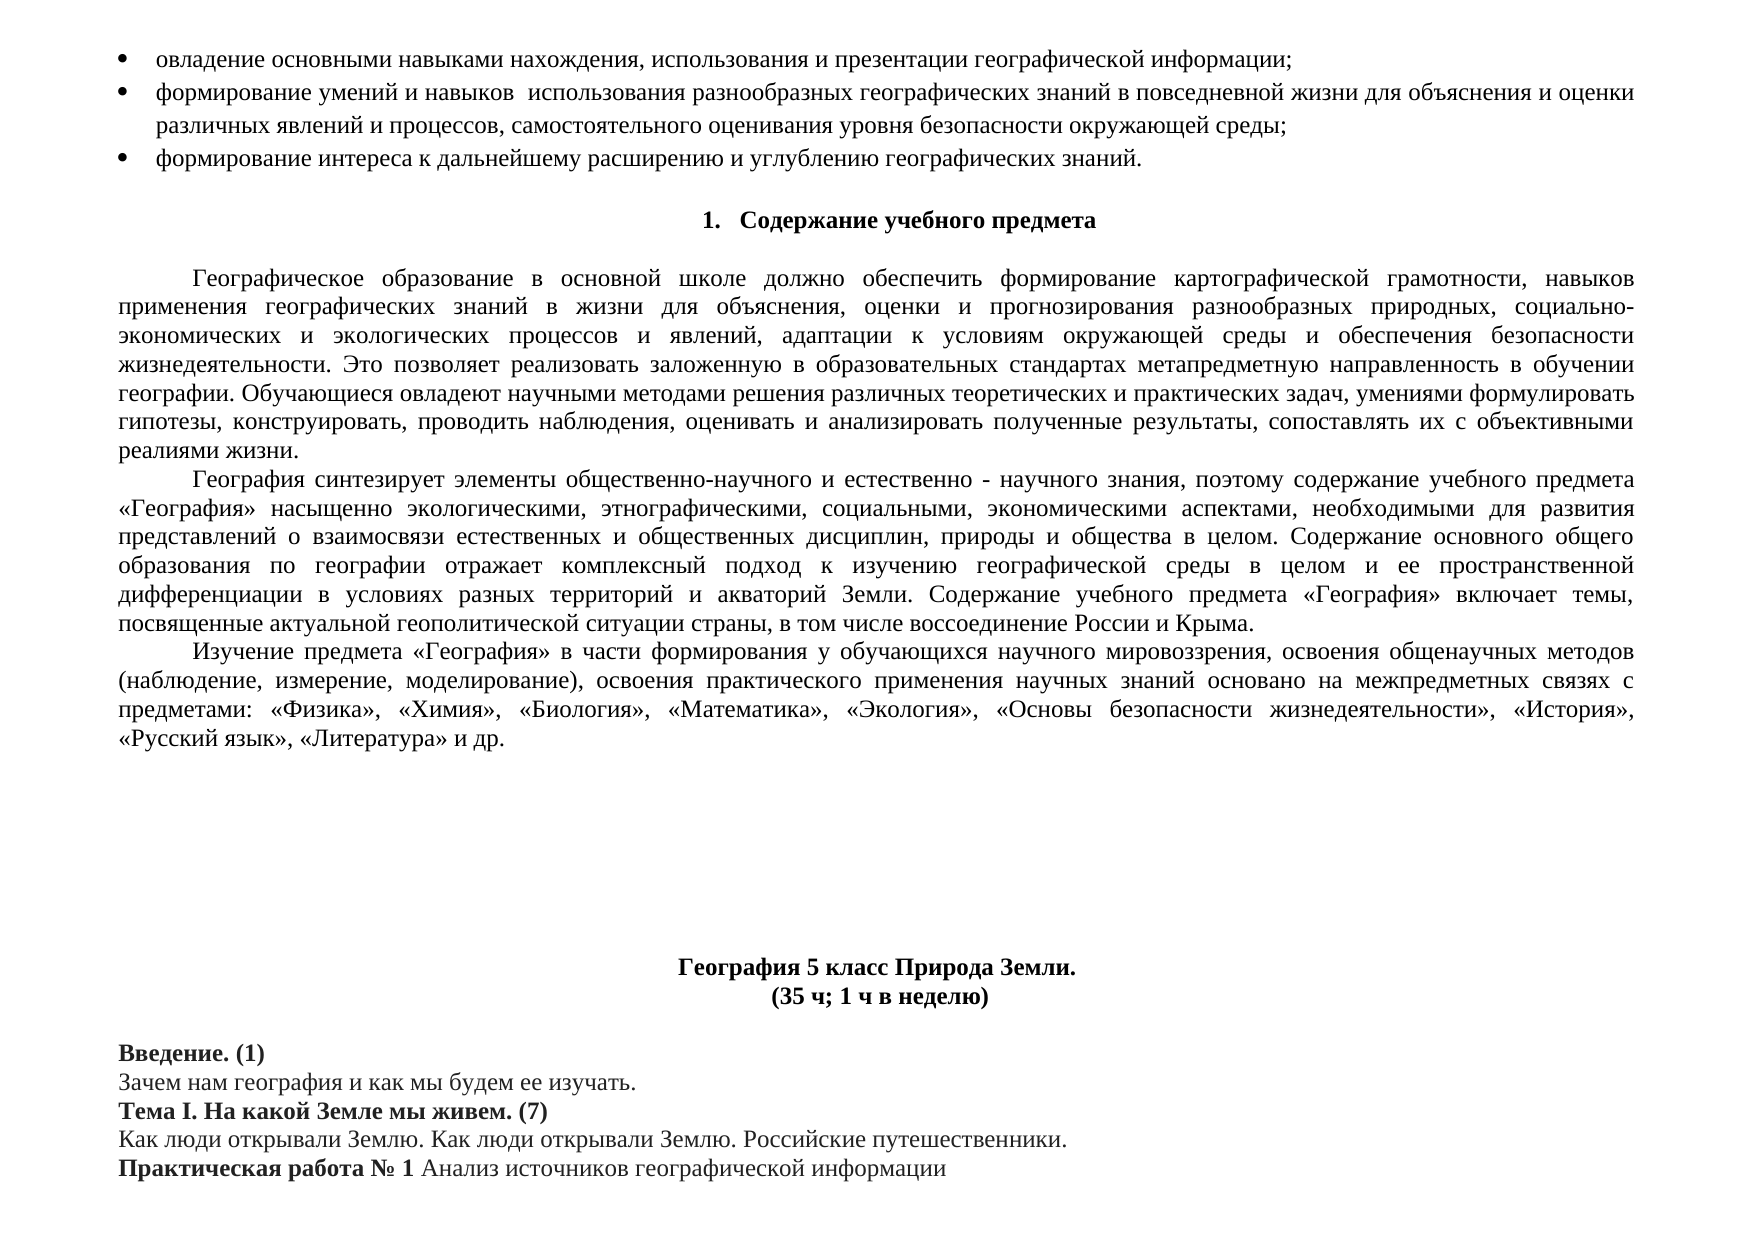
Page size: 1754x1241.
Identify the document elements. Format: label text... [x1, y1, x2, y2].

list формирование интереса к дальнейшему расширению и углублению географических знаний. [118, 143, 1636, 172]
text География 5 класс Природа Земли. [118, 952, 1636, 981]
text Изучение предмета «География» в части формирования у обучающихся научного мировоззрения, освоения общенаучных методов (наблюдение, измерение, моделирование), освоения практического применения научных знаний основано на межпредметных связях с предметами: «Физика», «Химия», «Биология», «Математика», «Экология», «Основы безопасности жизнедеятельности», «История», «Русский язык», «Литература» и др. [118, 636, 1636, 751]
list формирование умений и навыков использования разнообразных географических знаний в повседневной жизни для объяснения и оценки различных явлений и процессов, самостоятельного оценивания уровня безопасности окружающей среды; [118, 77, 1636, 139]
list овладение основными навыками нахождения, использования и презентации географической информации; [118, 44, 1636, 73]
text География синтезирует элементы общественно-научного и естественно - научного знания, поэтому содержание учебного предмета «География» насыщенно экологическими, этнографическими, социальными, экономическими аспектами, необходимыми для развития представлений о взаимосвязи естественных и общественных дисциплин, природы и общества в целом. Содержание основного общего образования по географии отражает комплексный подход к изучению географической среды в целом и ее пространственной дифференциации в условиях разных территорий и акваторий Земли. Содержание учебного предмета «География» включает темы, посвященные актуальной геополитической ситуации страны, в том числе воссоединение России и Крыма. [118, 464, 1636, 636]
text Как люди открывали Землю. Как люди открывали Землю. Российские путешественники. [118, 1124, 1636, 1153]
list Содержание учебного предмета [162, 205, 1636, 234]
text Практическая работа № 1 Анализ источников географической информации [118, 1153, 1636, 1182]
text (35 ч; 1 ч в неделю) [118, 981, 1636, 1009]
text Введение. (1) [118, 1038, 1636, 1067]
text Тема I. На какой Земле мы живем. (7) [118, 1096, 1636, 1124]
text Географическое образование в основной школе должно обеспечить формирование картографической грамотности, навыков применения географических знаний в жизни для объяснения, оценки и прогнозирования разнообразных природных, социально-экономических и экологических процессов и явлений, адаптации к условиям окружающей среды и обеспечения безопасности жизнедеятельности. Это позволяет реализовать заложенную в образовательных стандартах метапредметную направленность в обучении географии. Обучающиеся овладеют научными методами решения различных теоретических и практических задач, умениями формулировать гипотезы, конструировать, проводить наблюдения, оценивать и анализировать полученные результаты, сопоставлять их с объективными реалиями жизни. [118, 263, 1636, 464]
text Зачем нам география и как мы будем ее изучать. [118, 1067, 1636, 1096]
